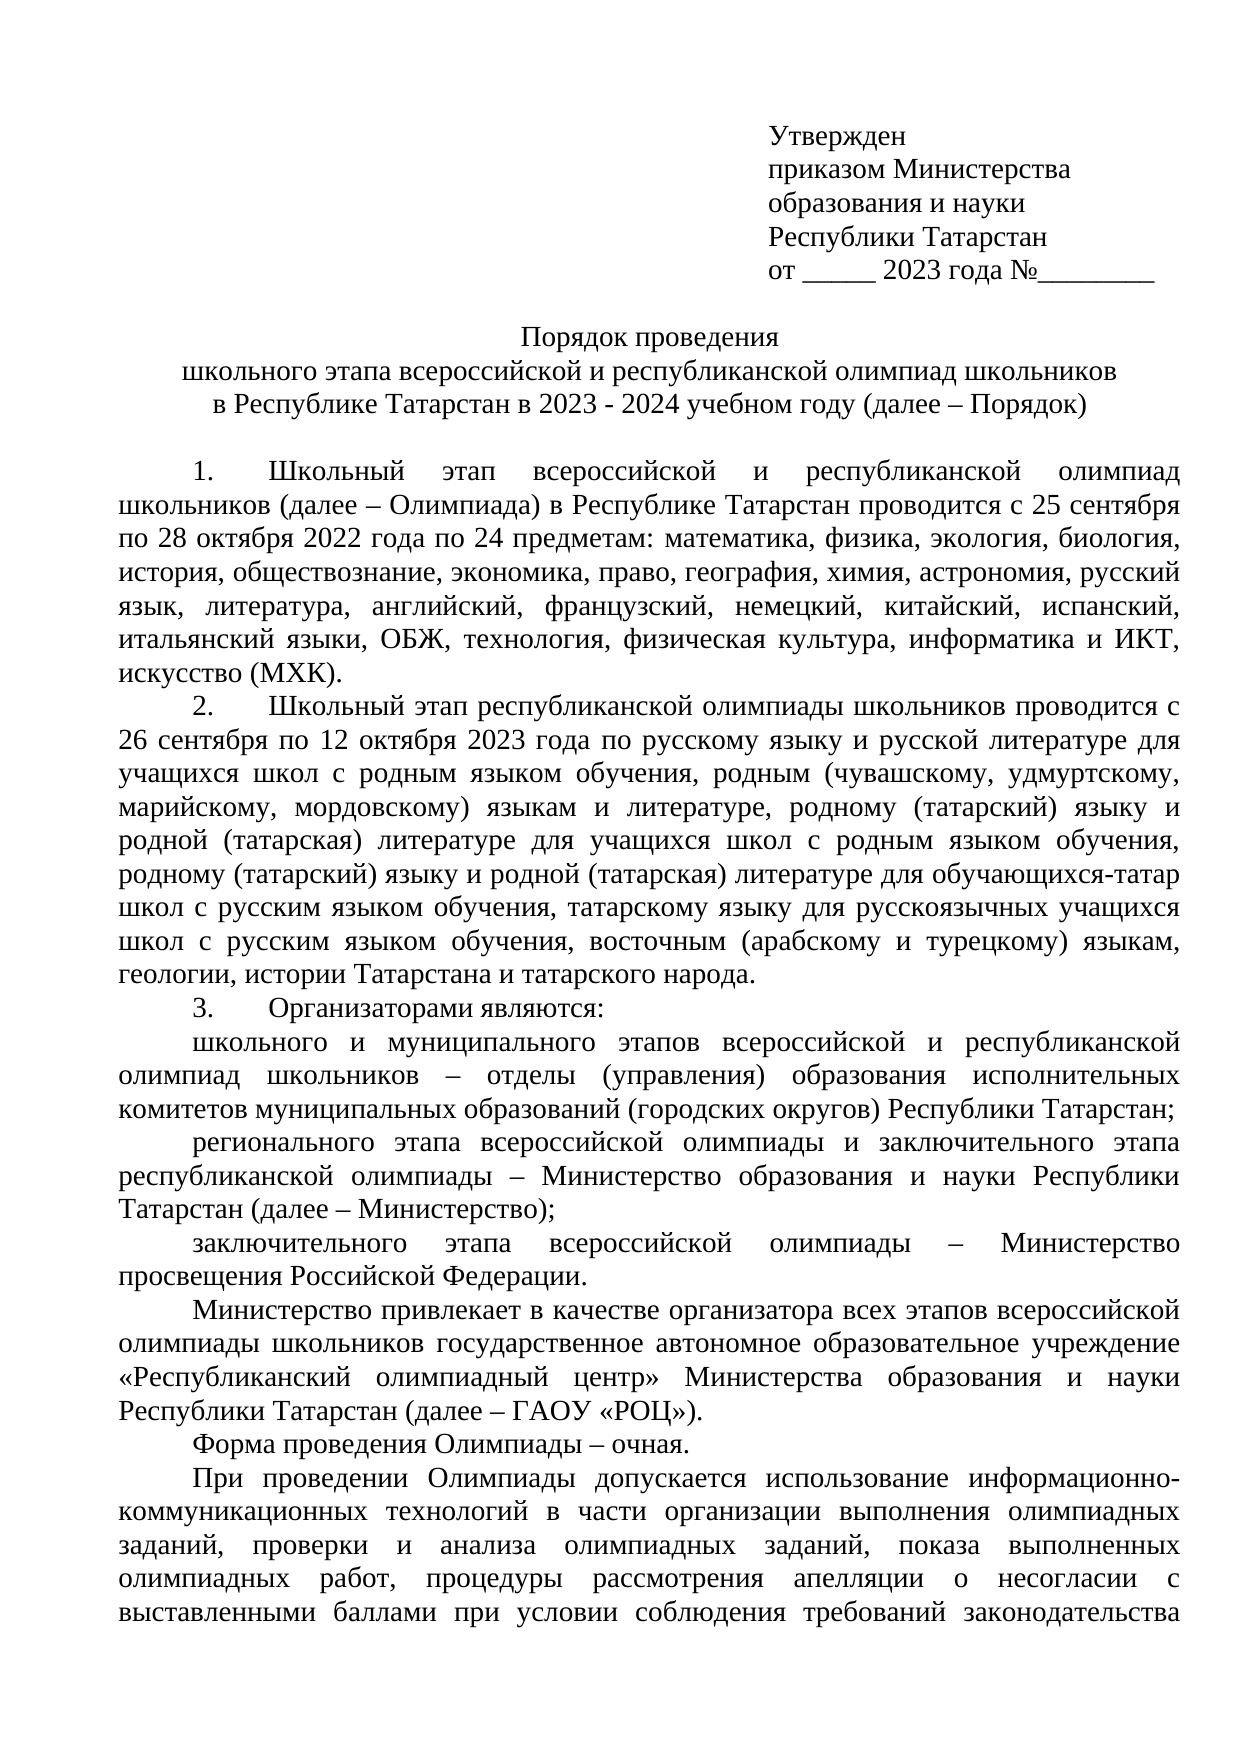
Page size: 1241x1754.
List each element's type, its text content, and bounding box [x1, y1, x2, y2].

text Министерство привлекает в качестве организатора всех этапов всероссийской олимпиады школьников государственное автономное образовательное учреждение «Республиканский олимпиадный центр» Министерства образования и науки Республики Татарстан (далее – ГАОУ «РОЦ»). [118, 1292, 1181, 1426]
text Республики Татарстан [768, 219, 1181, 252]
text Форма проведения Олимпиады – очная. [118, 1426, 1181, 1460]
list Организаторами являются: [118, 990, 1181, 1024]
text в Республике Татарстан в 2023 - 2024 учебном году (далее – Порядок) [118, 386, 1181, 420]
text заключительного этапа всероссийской олимпиады – Министерство просвещения Российской Федерации. [118, 1225, 1181, 1292]
text от _____ 2023 года №________ [768, 252, 1181, 286]
text регионального этапа всероссийской олимпиады и заключительного этапа республиканской олимпиады – Министерство образования и науки Республики Татарстан (далее – Министерство); [118, 1124, 1181, 1225]
text школьного этапа всероссийской и республиканской олимпиад школьников [118, 353, 1181, 386]
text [118, 1460, 1181, 1627]
text приказом Министерства образования и науки [768, 152, 1181, 219]
list Школьный этап республиканской олимпиады школьников проводится с 26 сентября по 12 октября 2023 года по русскому языку и русской литературе для учащихся школ с родным языком обучения, родным (чувашскому, удмуртскому, марийскому, мордовскому) языкам и литературе, родному (татарский) языку и родной (татарская) литературе для учащихся школ с родным языком обучения, родному (татарский) языку и родной (татарская) литературе для обучающихся-татар школ с русским языком обучения, татарскому языку для русскоязычных учащихся школ с русским языком обучения, восточным (арабскому и турецкому) языкам, геологии, истории Татарстана и татарского народа. [118, 688, 1181, 990]
text Порядок проведения [118, 319, 1181, 353]
text школьного и муниципального этапов всероссийской и республиканской олимпиад школьников – отделы (управления) образования исполнительных комитетов муниципальных образований (городских округов) Республики Татарстан; [118, 1024, 1181, 1124]
text Утвержден [768, 118, 1181, 152]
list Школьный этап всероссийской и республиканской олимпиад школьников (далее – Олимпиада) в Республике Татарстан проводится с 25 сентября по 28 октября 2022 года по 24 предметам: математика, физика, экология, биология, история, обществознание, экономика, право, география, химия, астрономия, русский язык, литература, английский, французский, немецкий, китайский, испанский, итальянский языки, ОБЖ, технология, физическая культура, информатика и ИКТ, искусство (МХК). [118, 453, 1181, 688]
